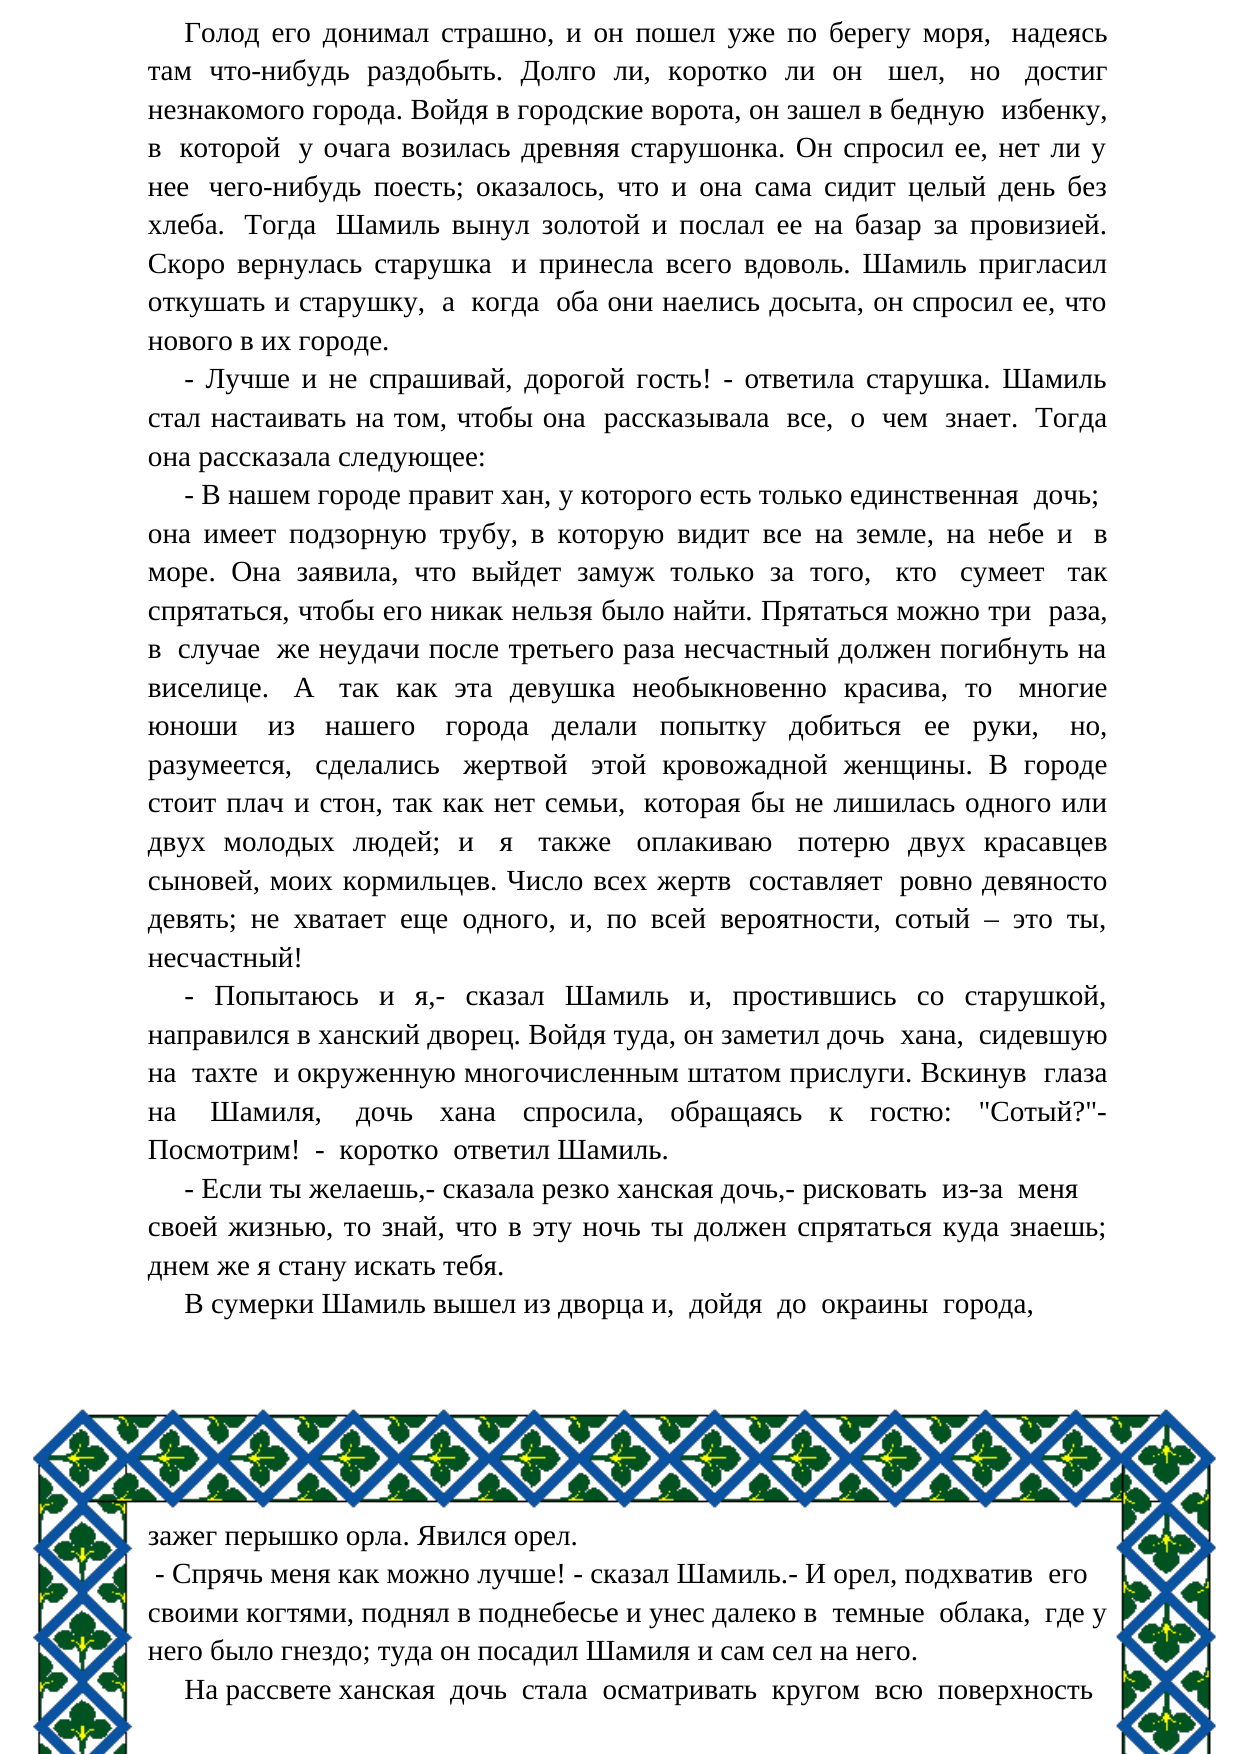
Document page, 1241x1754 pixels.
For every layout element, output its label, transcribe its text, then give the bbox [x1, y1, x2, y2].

picture [32, 1407, 1219, 1754]
text него было гнездо; туда он посадил Шамиля и сам сел на него. [148, 1633, 1107, 1667]
text зажег перышко орла. Явился орел. [148, 1518, 1107, 1551]
text своими когтями, поднял в поднебесье и унес далеко в темные облака, где у [148, 1595, 1107, 1628]
text она имеет подзорную трубу, в которую видит все на земле, на небе и в море. Она заявила, что выйдет замуж только за того, кто сумеет так спрятаться, чтобы его никак нельзя было найти. Прятаться можно три раза, в случае же неудачи после третьего раза несчастный должен погибнуть на виселице. А так как эта девушка необыкновенно красива, то многие юноши из нашего города делали попытку добиться ее руки, но, разумеется, сделались жертвой этой кровожадной женщины. В городе стоит плач и стон, так как нет семьи, которая бы не лишилась одного или двух молодых людей; и я также оплакиваю потерю двух красавцев сыновей, моих кормильцев. Число всех жертв составляет ровно девяносто девять; не хватает еще одного, и, по всей вероятности, сотый – это ты, несчастный! [148, 516, 1107, 973]
text - В нашем городе правит хан, у которого есть только единственная дочь; [148, 477, 1107, 511]
text - Попытаюсь и я,- сказал Шамиль и, простившись со старушкой, направился в ханский дворец. Войдя туда, он заметил дочь хана, сидевшую на тахте и окруженную многочисленным штатом прислуги. Вскинув глаза на Шамиля, дочь хана спросила, обращаясь к гостю: "Сотый?"- Посмотрим! - коротко ответил Шамиль. [148, 978, 1107, 1166]
text На рассвете ханская дочь стала осматривать кругом всю поверхность [148, 1672, 1107, 1706]
text Голод его донимал страшно, и он пошел уже по берегу моря, надеясь там что-нибудь раздобыть. Долго ли, коротко ли он шел, но достиг незнакомого города. Войдя в городские ворота, он зашел в бедную избенку, в которой у очага возилась древняя старушонка. Он спросил ее, нет ли у нее чего-нибудь поесть; оказалось, что и она сама сидит целый день без хлеба. Тогда Шамиль вынул золотой и послал ее на базар за провизией. Скоро вернулась старушка и принесла всего вдоволь. Шамиль пригласил откушать и старушку, а когда оба они наелись досыта, он спросил ее, что нового в их городе. [148, 15, 1107, 357]
text - Спрячь меня как можно лучше! - сказал Шамиль.- И орел, подхватив его [148, 1556, 1107, 1590]
text В сумерки Шамиль вышел из дворца и, дойдя до окраины города, [148, 1287, 1107, 1320]
text своей жизнью, то знай, что в эту ночь ты должен спрятаться куда знаешь; днем же я стану искать тебя. [148, 1209, 1107, 1282]
text - Лучше и не спрашивай, дорогой гость! - ответила старушка. Шамиль стал настаивать на том, чтобы она рассказывала все, о чем знает. Тогда она рассказала следующее: [148, 362, 1107, 472]
text - Если ты желаешь,- сказала резко ханская дочь,- рисковать из-за меня [148, 1171, 1107, 1204]
